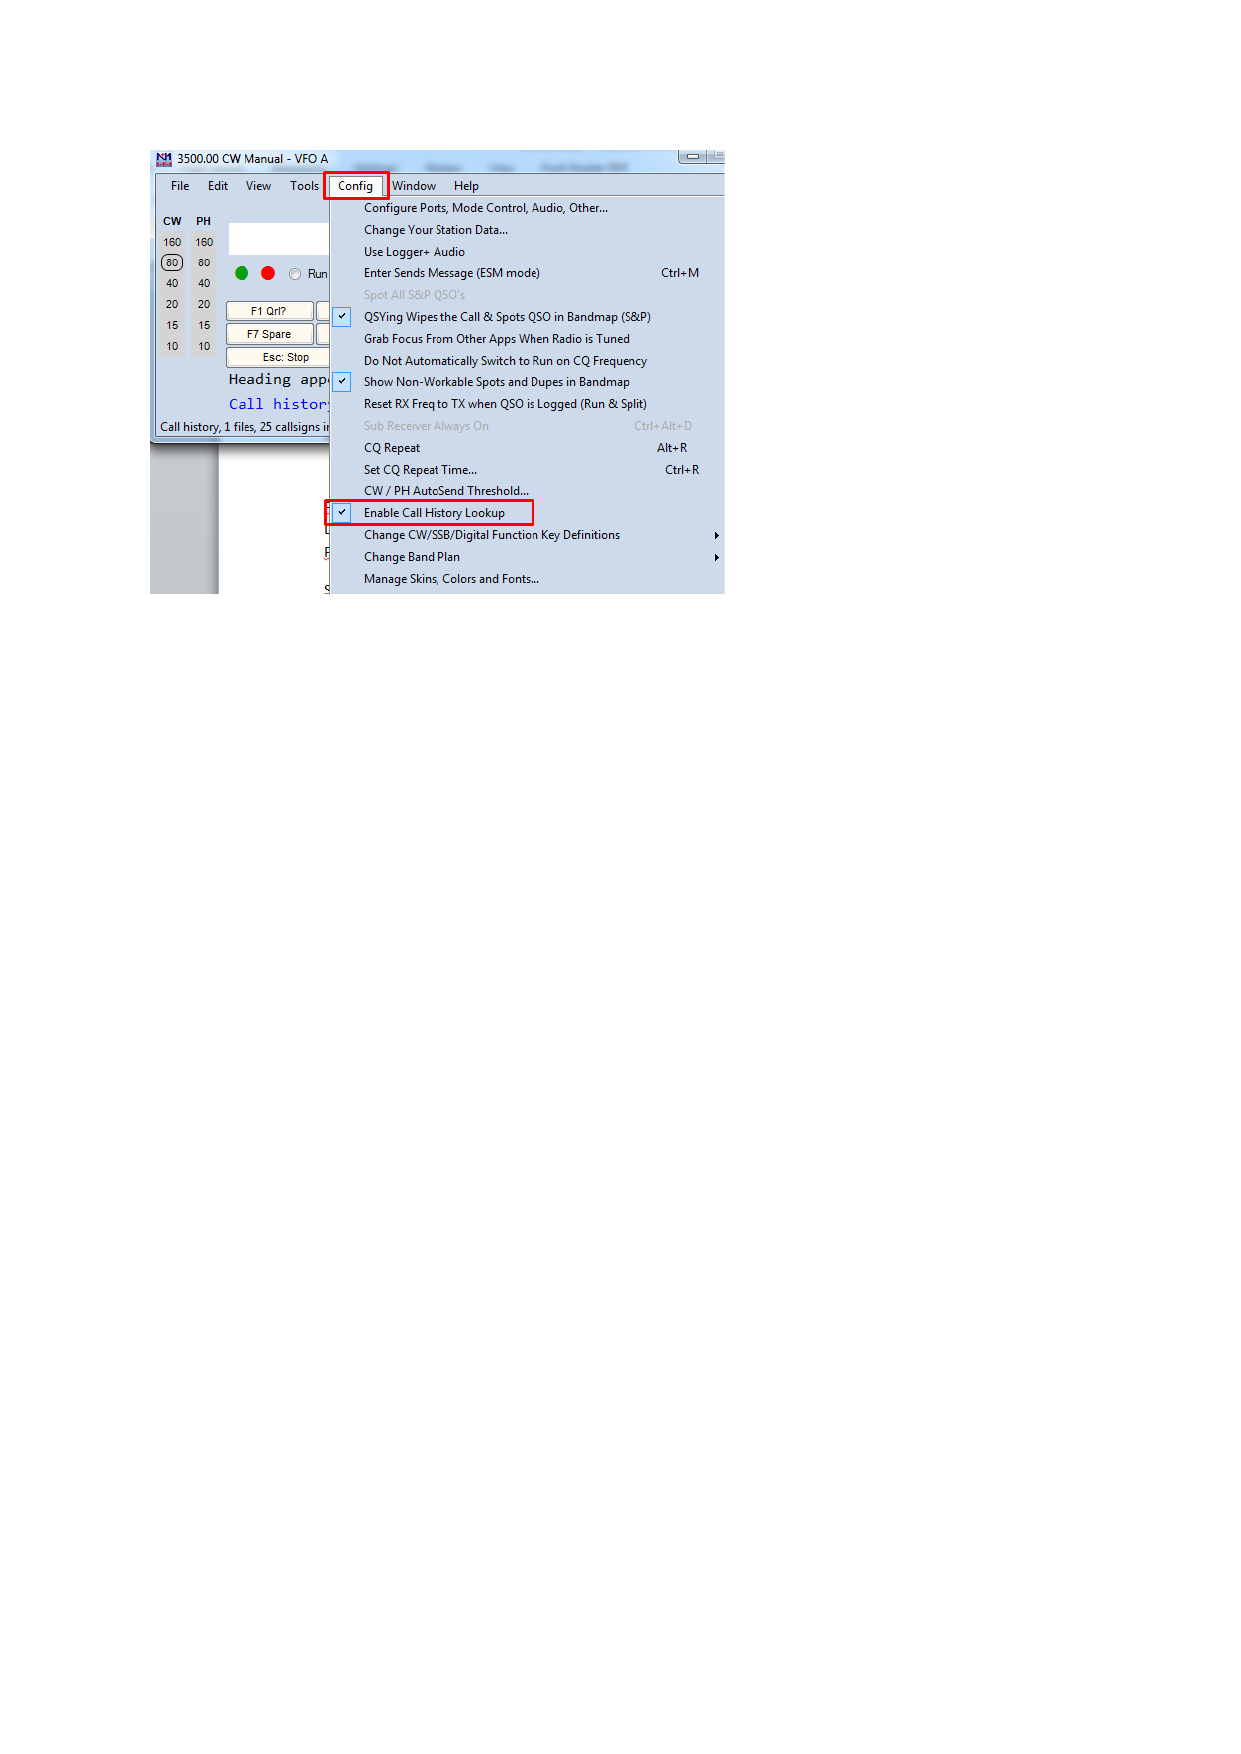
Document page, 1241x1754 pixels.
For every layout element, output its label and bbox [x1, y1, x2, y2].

picture [150, 150, 725, 594]
